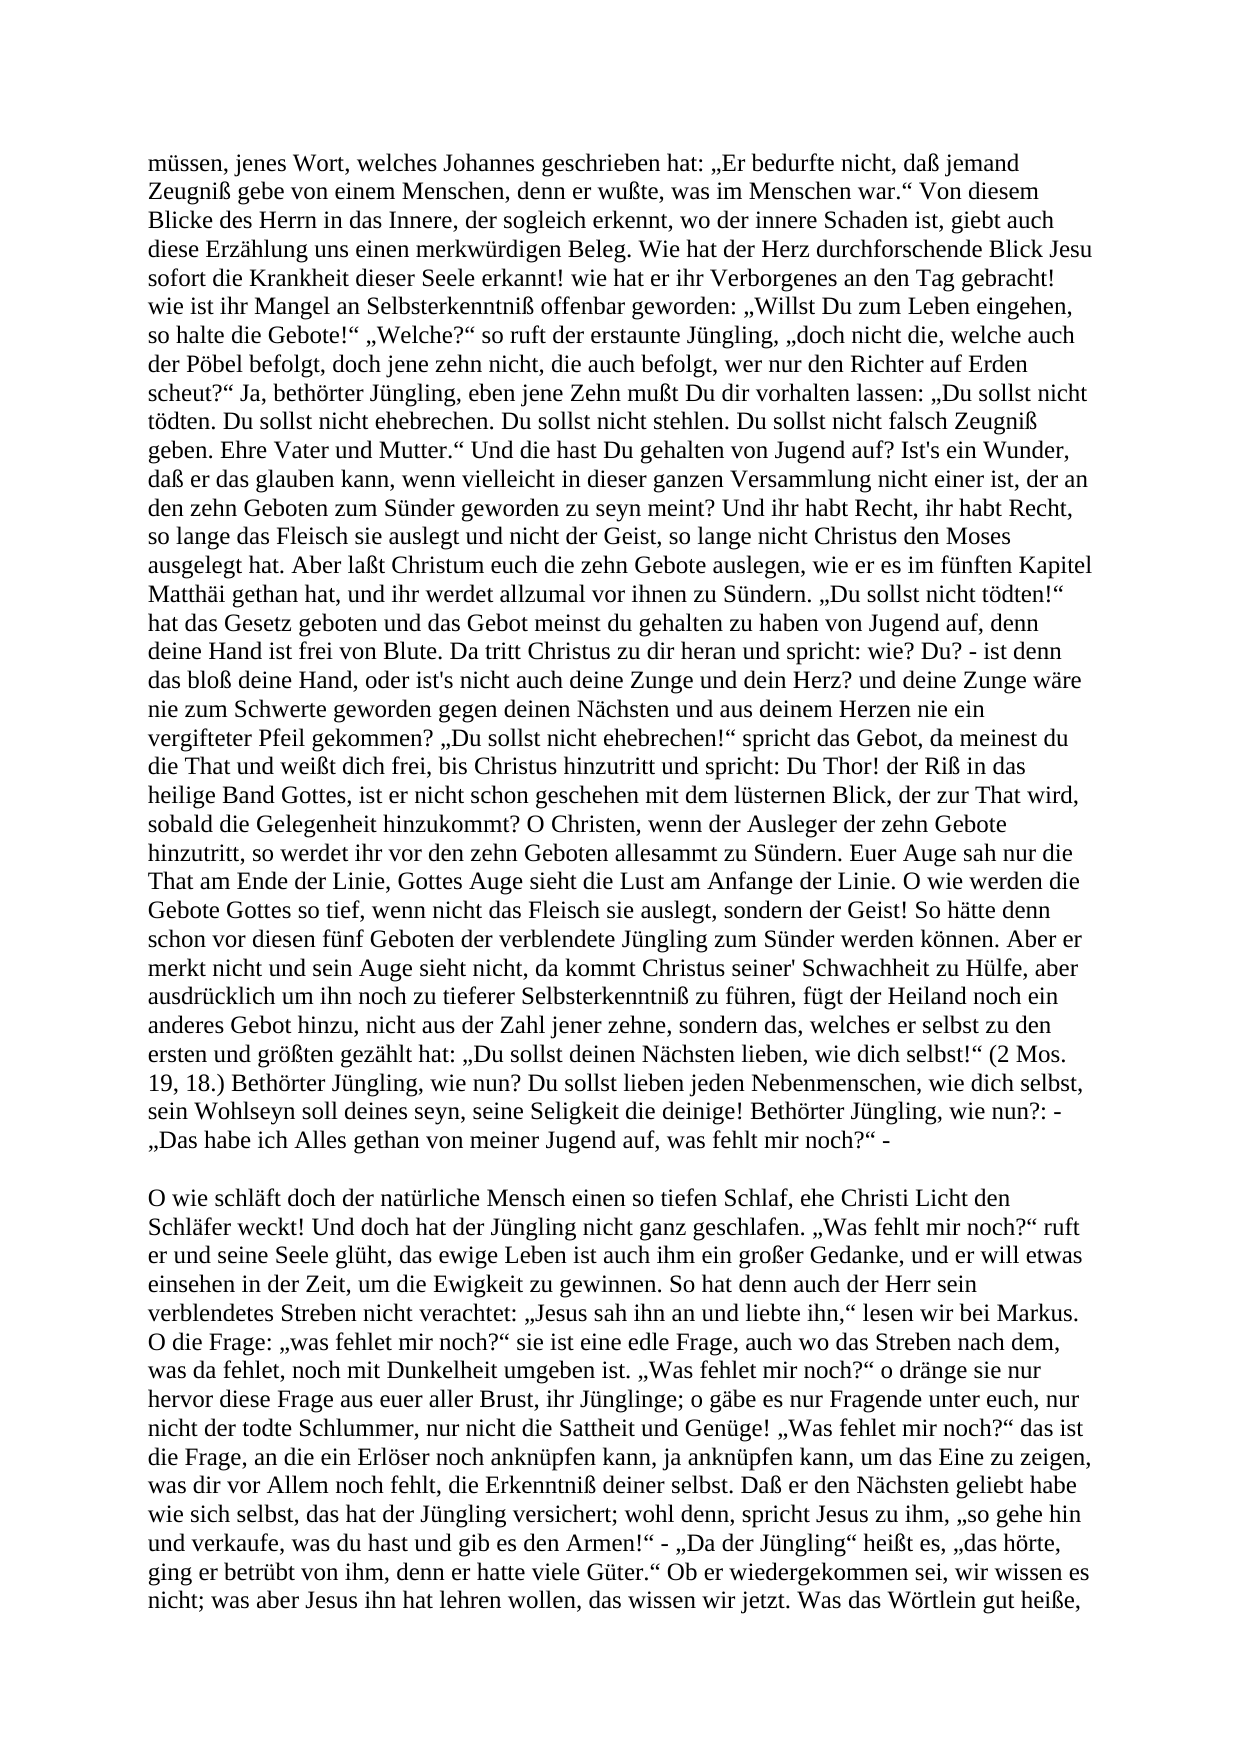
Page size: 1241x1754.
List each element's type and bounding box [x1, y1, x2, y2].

text [148, 148, 1093, 1154]
text [148, 1183, 1093, 1614]
